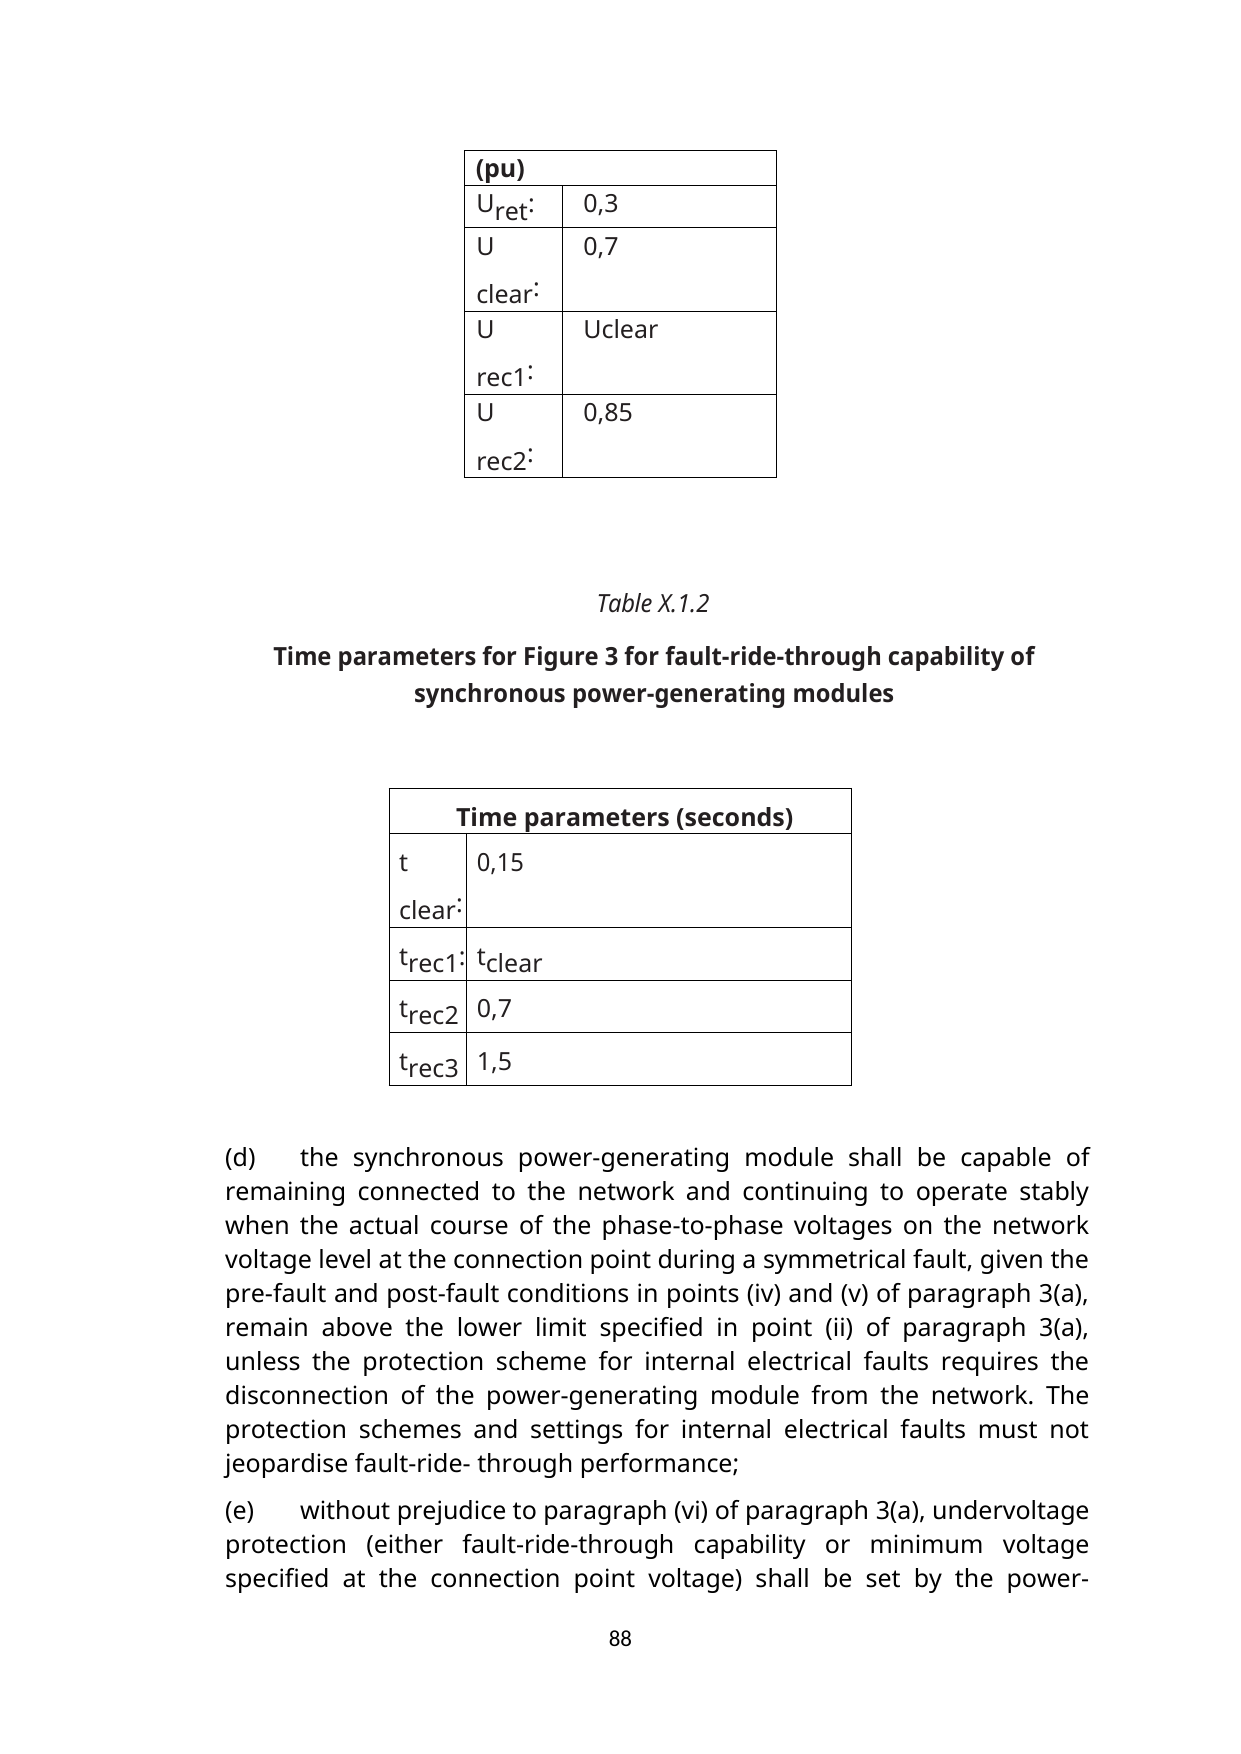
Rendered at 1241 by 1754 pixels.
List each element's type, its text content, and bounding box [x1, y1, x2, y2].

table_cell 0,7 [563, 228, 776, 311]
table_cell tclear: [390, 834, 466, 927]
table_cell trec1: [390, 928, 466, 979]
table_cell Uclear [563, 312, 776, 394]
table_cell 1,5 [467, 1033, 851, 1085]
text (d) the synchronous power-generating module shall be capable of remaining connected to the network and continuing to operate stably when the actual course of the phase-to-phase voltages on the network voltage level at the connection point during a symmetrical fault, given the pre-fault and post-fault conditions in points (iv) and (v) of paragraph 3(a), remain above the lower limit specified in point (ii) of paragraph 3(a), unless the protection scheme for internal electrical faults requires the disconnection of the power-generating module from the network. The protection schemes and settings for internal electrical faults must not jeopardise fault-ride- through performance; [225, 1139, 1090, 1480]
table_cell 0,7 [467, 981, 851, 1032]
table_header Time parameters (seconds) [390, 789, 851, 833]
table_cell trec3 [390, 1033, 466, 1085]
table_cell Uret: [465, 186, 562, 227]
text Table X.1.2 [228, 585, 1080, 619]
table_cell 0,85 [563, 395, 776, 477]
text Time parameters for Figure 3 for fault-ride-through capability of synchronous power-generating modules [228, 639, 1080, 709]
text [225, 1492, 1090, 1594]
table_cell Urec1: [465, 312, 562, 394]
table_cell 0,15 [467, 834, 851, 927]
table_cell trec2 [390, 981, 466, 1032]
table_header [465, 151, 776, 185]
table_cell Urec2: [465, 395, 562, 477]
table_cell 0,3 [563, 186, 776, 227]
table_cell tclear [467, 928, 851, 979]
table_cell Uclear: [465, 228, 562, 311]
